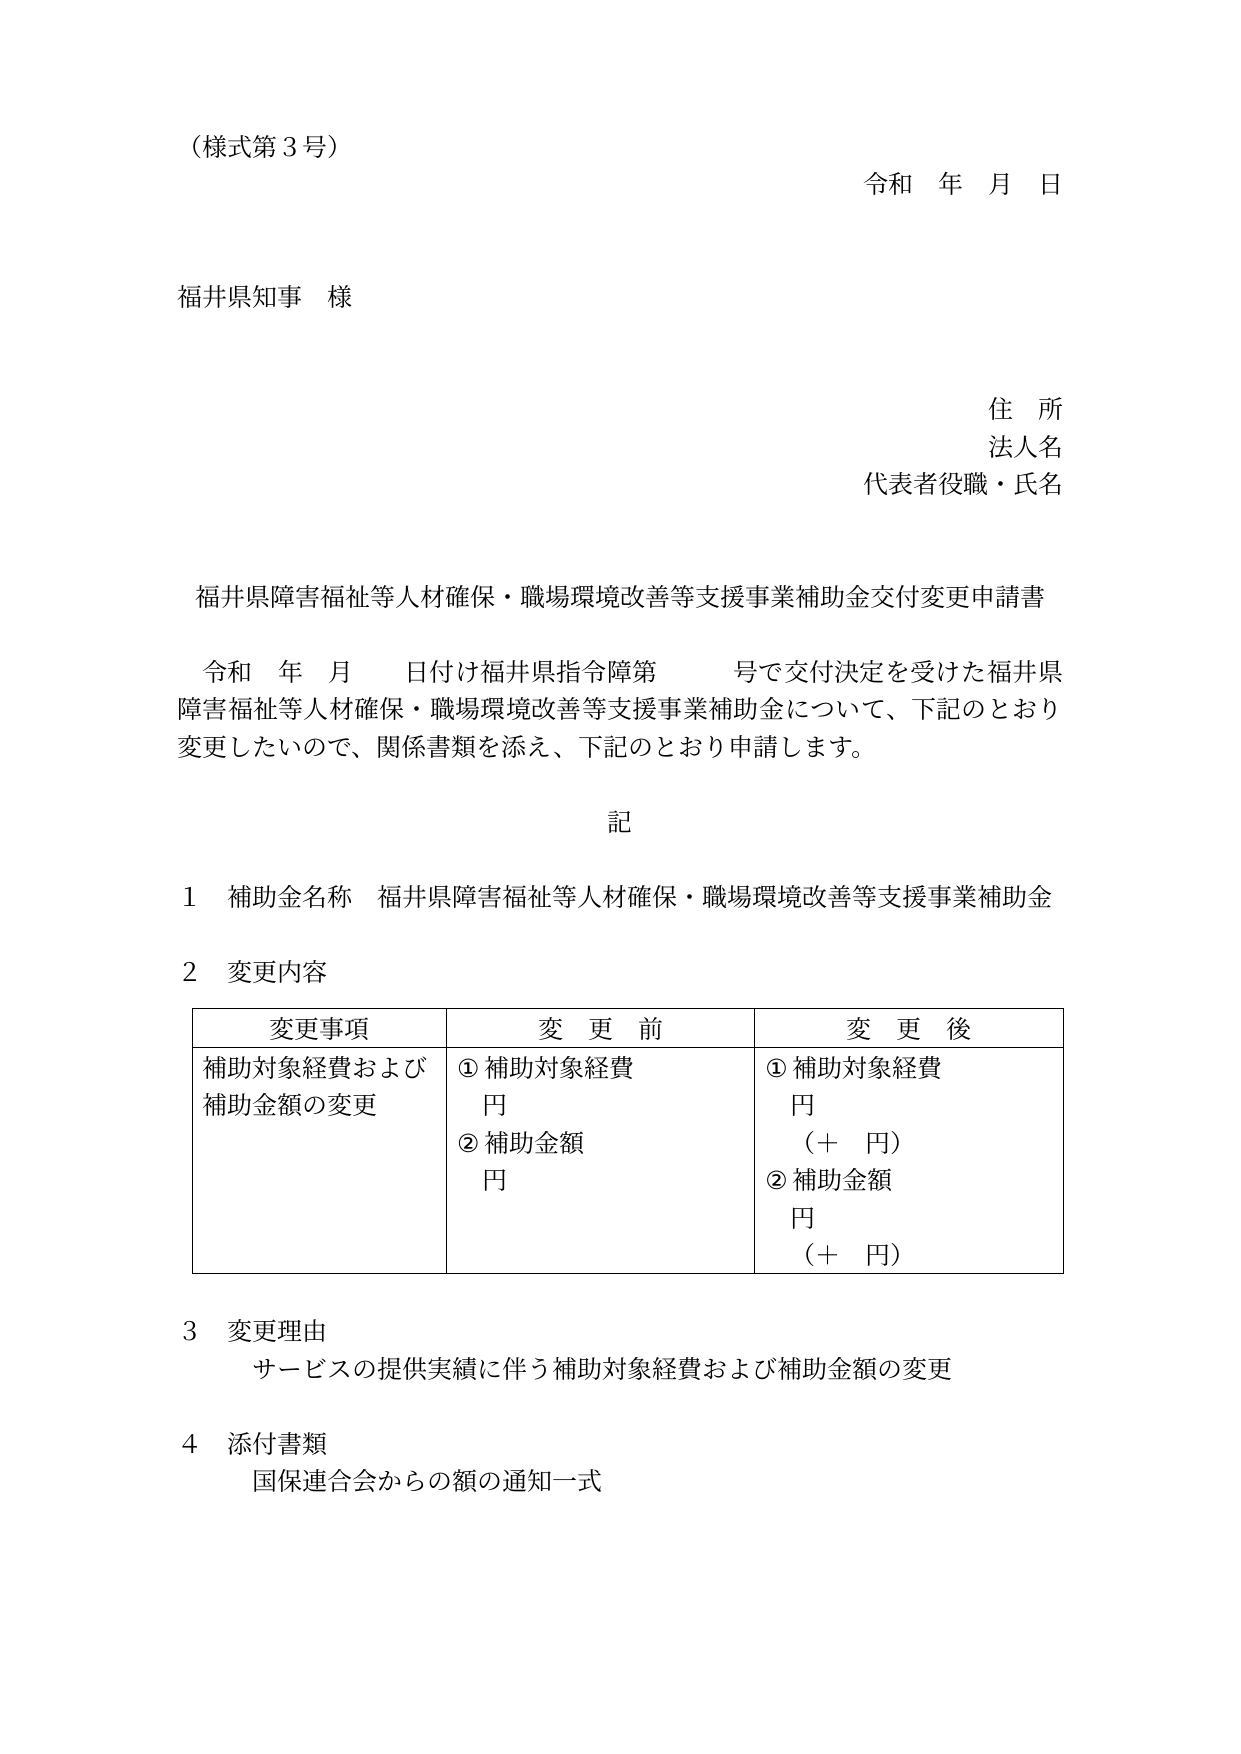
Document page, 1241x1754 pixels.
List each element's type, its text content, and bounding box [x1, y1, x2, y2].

table_header 変 更 前 [447, 1009, 754, 1047]
table_cell 補助対象経費および 補助金額の変更 [193, 1048, 446, 1273]
text （様式第３号） [177, 127, 1063, 164]
text ３ 変更理由 [177, 1311, 1063, 1349]
table_cell ①補助対象経費 円 （＋ 円） ②補助金額 円 （＋ 円） [755, 1048, 1063, 1273]
text ４ 添付書類 [177, 1424, 1063, 1461]
text 令和 年 月 日付け福井県指令障第 号で交付決定を受けた福井県障害福祉等人材確保・職場環境改善等支援事業補助金について、下記のとおり変更したいので、関係書類を添え、下記のとおり申請します。 [177, 652, 1063, 764]
text 法人名 [177, 427, 1063, 464]
text 記 [177, 802, 1063, 839]
text 福井県障害福祉等人材確保・職場環境改善等支援事業補助金交付変更申請書 [177, 577, 1063, 614]
table_cell ①補助対象経費 円 ②補助金額 円 [447, 1048, 754, 1273]
text 代表者役職・氏名 [177, 464, 1063, 502]
text ２ 変更内容 [177, 952, 1063, 989]
table_header 変 更 後 [755, 1009, 1063, 1047]
text 住 所 [177, 389, 1063, 427]
text 国保連合会からの額の通知一式 [177, 1461, 1063, 1499]
text サービスの提供実績に伴う補助対象経費および補助金額の変更 [177, 1349, 1063, 1386]
text 令和 年 月 日 [177, 164, 1063, 202]
text １ 補助金名称 福井県障害福祉等人材確保・職場環境改善等支援事業補助金 [177, 877, 1063, 914]
text 福井県知事 様 [177, 277, 1063, 314]
table_header 変更事項 [193, 1009, 446, 1047]
